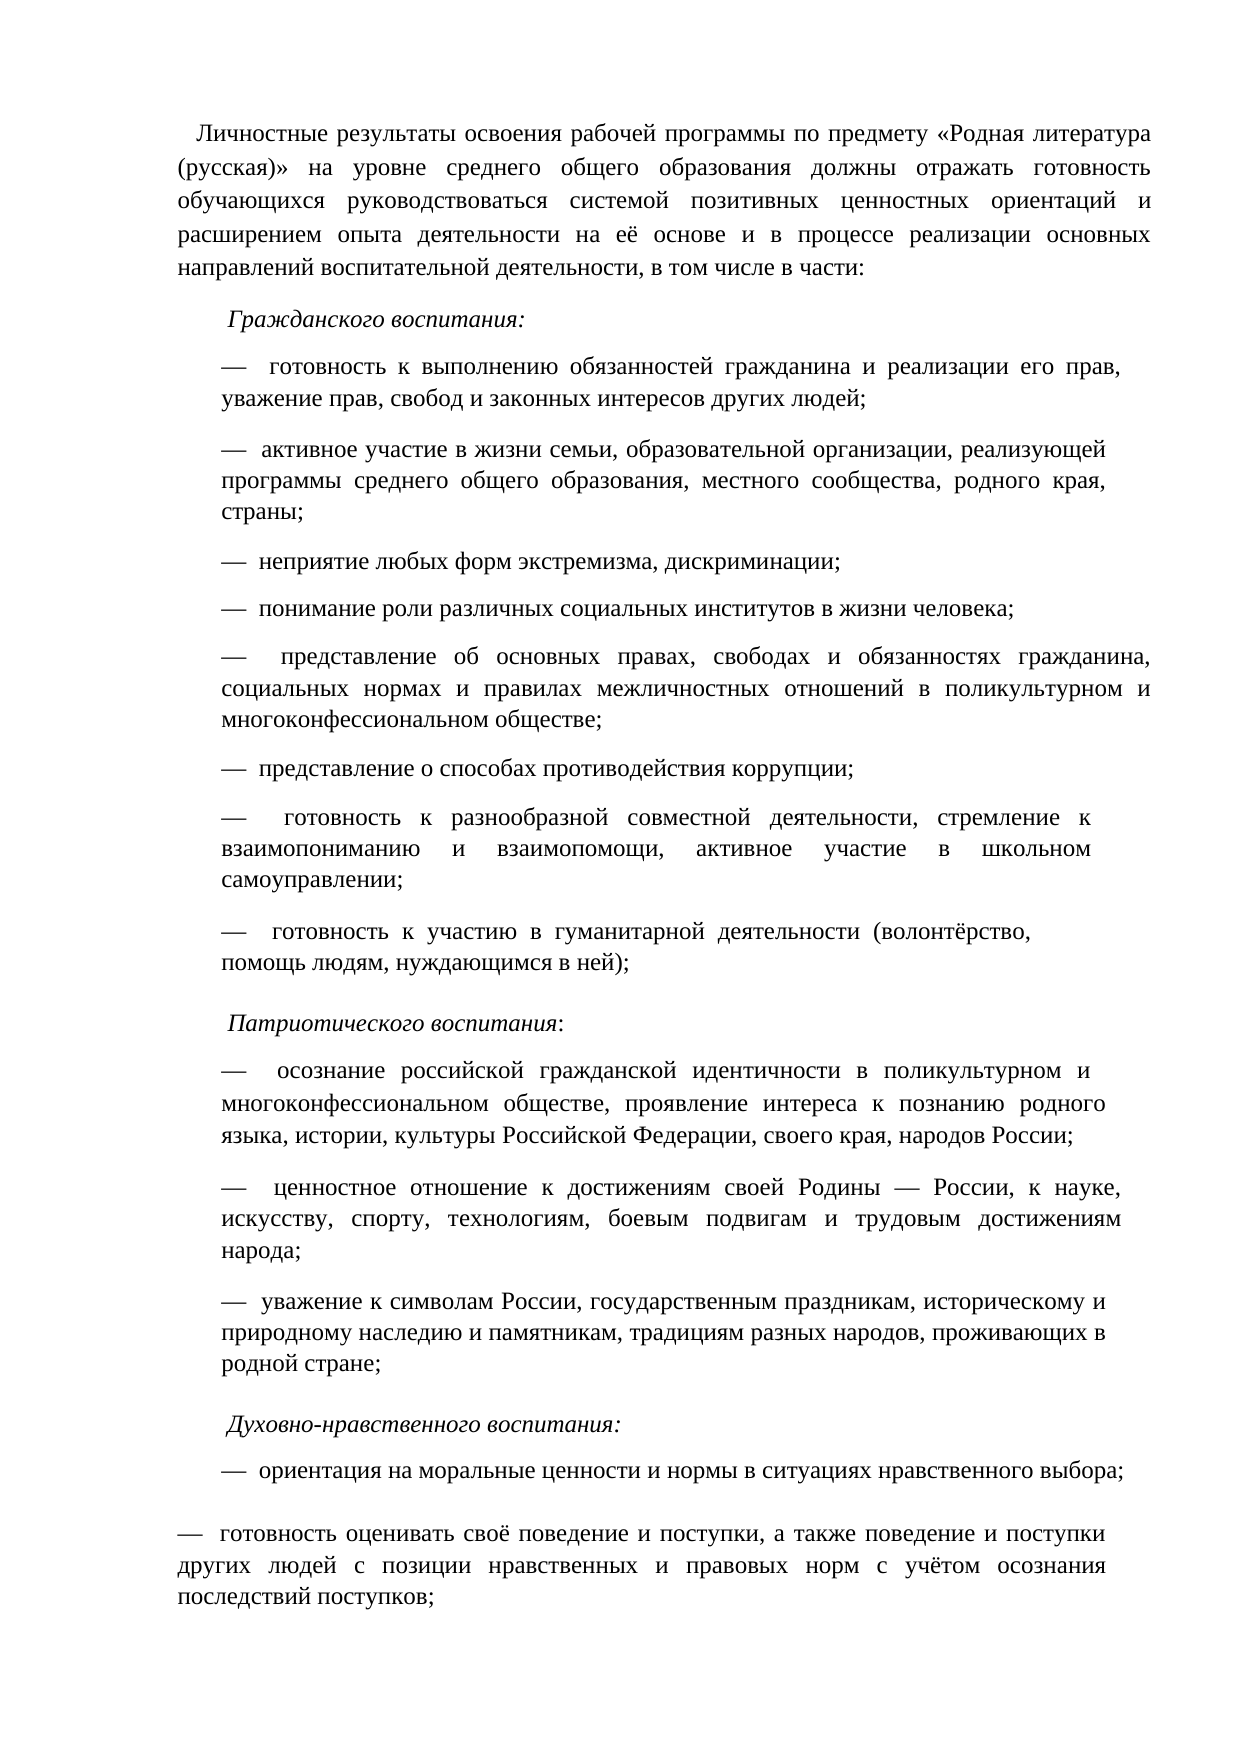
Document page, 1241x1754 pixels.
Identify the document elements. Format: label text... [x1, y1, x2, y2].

text Духовно-нравственного воспитания: [221, 1411, 1152, 1438]
text — активное участие в жизни семьи, образовательной организации, реализующей программы среднего общего образования, местного сообщества, родного края, страны; [221, 434, 1107, 525]
text — готовность к выполнению обязанностей гражданина и реализации его прав, уважение прав, свобод и законных интересов других людей; [221, 351, 1122, 411]
text — готовность к участию в гуманитарной деятельности (волонтёрство, помощь людям, нуждающимся в ней); [221, 916, 1032, 976]
text — ориентация на моральные ценности и нормы в ситуациях нравственного выбора; [221, 1456, 1152, 1484]
text Гражданского воспитания: [227, 306, 1152, 333]
text — уважение к символам России, государственным праздникам, историческому и природному наследию и памятникам, традициям разных народов, проживающих в родной стране; [221, 1286, 1107, 1377]
text — готовность к разнообразной совместной деятельности, стремление к взаимопониманию и взаимопомощи, активное участие в школьном самоуправлении; [221, 802, 1092, 893]
text — представление о способах противодействия коррупции; [221, 755, 1152, 782]
text — осознание российской гражданской идентичности в поликультурном и многоконфессиональном обществе, проявление интереса к познанию родного языка, истории, культуры Российской Федерации, своего края, народов России; [221, 1055, 1107, 1149]
text — неприятие любых форм экстремизма, дискриминации; [221, 547, 1152, 574]
text Патриотического воспитания: [221, 1009, 1152, 1037]
text — понимание роли различных социальных институтов в жизни человека; [221, 594, 1152, 622]
text — представление об основных правах, свободах и обязанностях гражданина, социальных нормах и правилах межличностных отношений в поликультурном и многоконфессиональном обществе; [221, 641, 1152, 733]
text Личностные результаты освоения рабочей программы по предмету «Родная литература (русская)» на уровне среднего общего образования должны отражать готовность обучающихся руководствоваться системой позитивных ценностных ориентаций и расширением опыта деятельности на её основе и в процессе реализации основных направлений воспитательной деятельности, в том числе в части: [177, 118, 1152, 281]
text — ценностное отношение к достижениям своей Родины — России, к науке, искусству, спорту, технологиям, боевым подвигам и трудовым достижениям народа; [221, 1172, 1122, 1263]
text — готовность оценивать своё поведение и поступки, а также поведение и поступки других людей с позиции нравственных и правовых норм с учётом осознания последствий поступков; [177, 1518, 1107, 1610]
